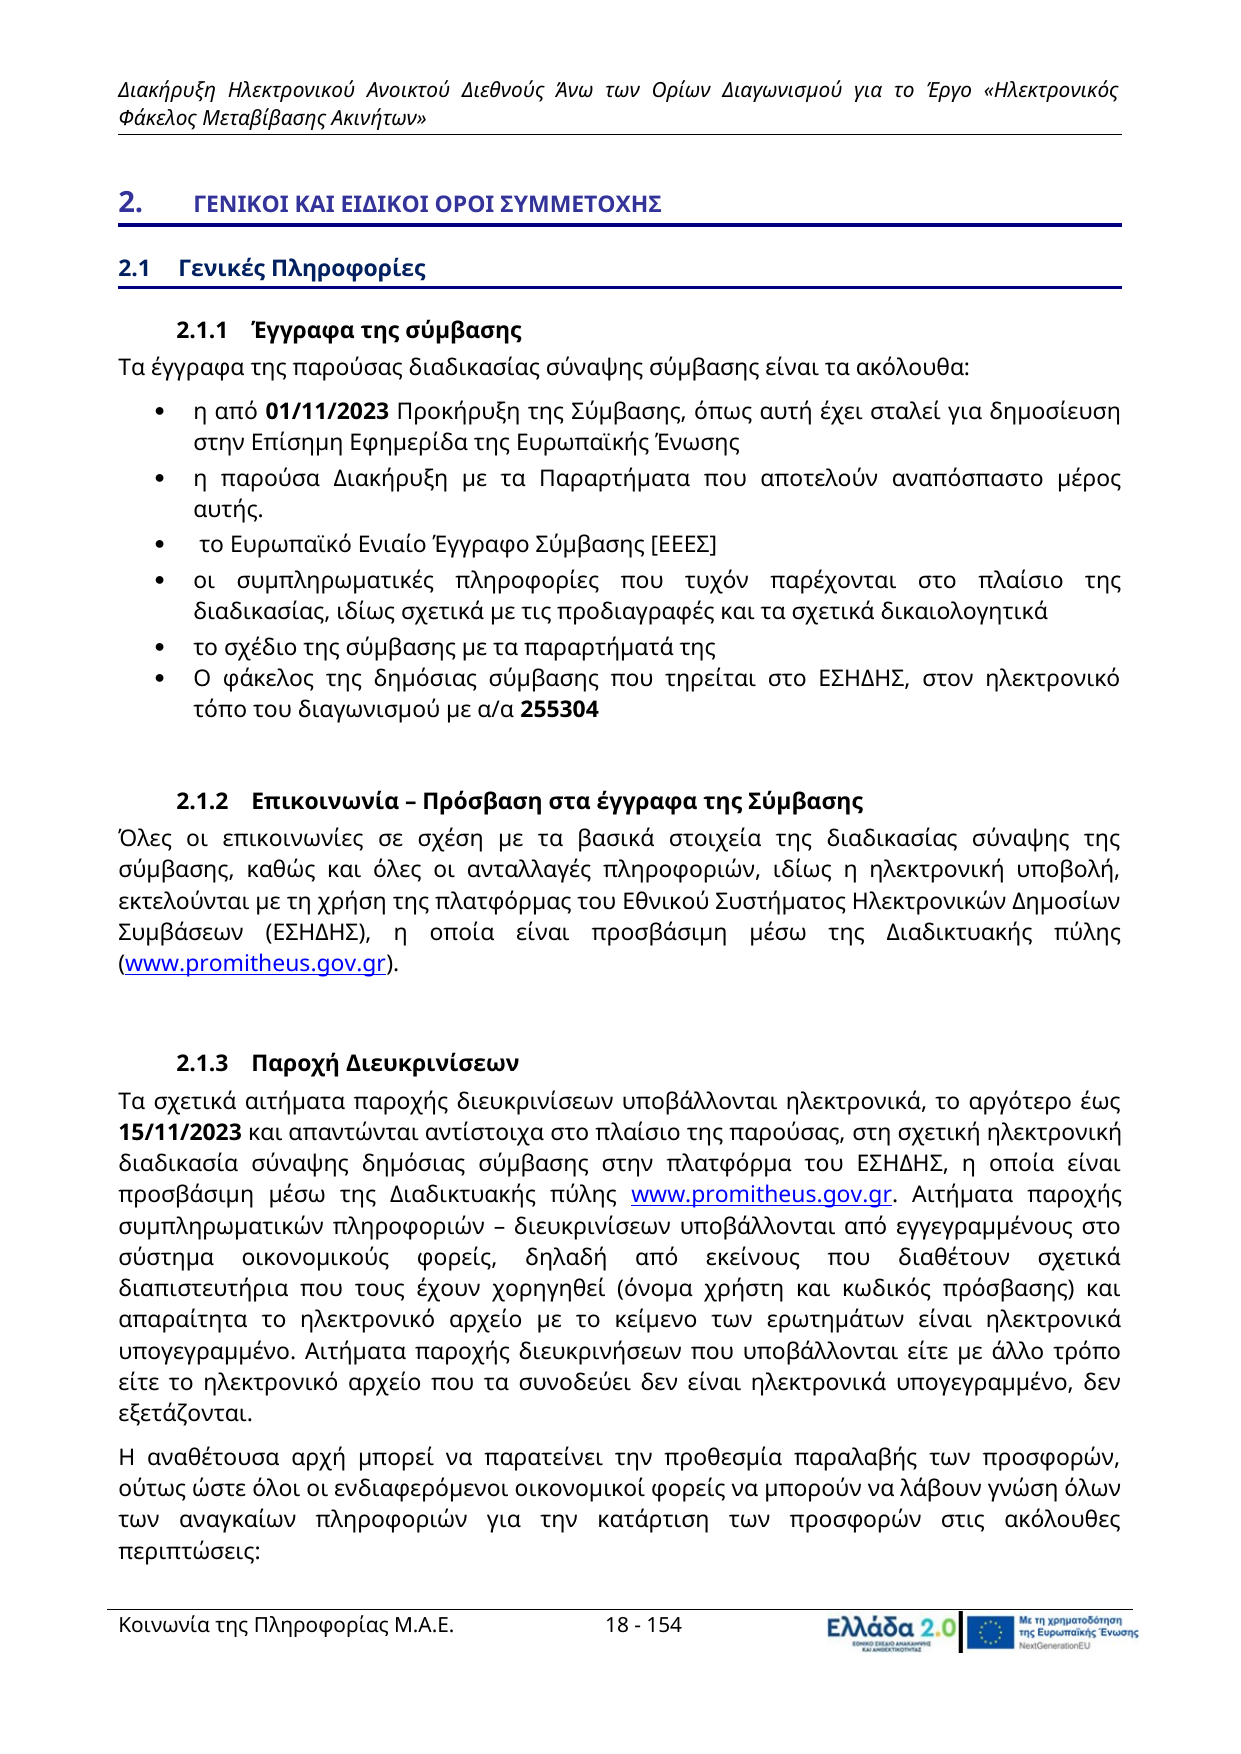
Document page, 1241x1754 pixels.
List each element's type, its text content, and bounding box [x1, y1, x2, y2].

list η από 01/11/2023 Προκήρυξη της Σύμβασης, όπως αυτή έχει σταλεί για δημοσίευση στην Επίσημη Εφημερίδα της Ευρωπαϊκής Ένωσης [156, 395, 1122, 457]
subtitle Γενικές Πληροφορίες [118, 252, 1122, 286]
text Η αναθέτουσα αρχή μπορεί να παρατείνει την προθεσμία παραλαβής των προσφορών, ούτως ώστε όλοι οι ενδιαφερόμενοι οικονομικοί φορείς να μπορούν να λάβουν γνώση όλων των αναγκαίων πληροφοριών για την κατάρτιση των προσφορών στις ακόλουθες περιπτώσεις: [118, 1441, 1122, 1566]
subtitle Έγγραφα της σύμβασης [176, 314, 1122, 345]
list η παρούσα Διακήρυξη με τα Παραρτήματα που αποτελούν αναπόσπαστο μέρος αυτής. [156, 462, 1122, 524]
subtitle ΓΕΝΙΚΟΙ ΚΑΙ ΕΙΔΙΚΟΙ ΟΡΟΙ ΣΥΜΜΕΤΟΧΗΣ [118, 181, 1122, 223]
text Όλες οι επικοινωνίες σε σχέση με τα βασικά στοιχεία της διαδικασίας σύναψης της σύμβασης, καθώς και όλες οι ανταλλαγές πληροφοριών, ιδίως η ηλεκτρονική υποβολή, εκτελούνται με τη χρήση της πλατφόρμας του Εθνικού Συστήματος Ηλεκτρονικών Δημοσίων Συμβάσεων (ΕΣΗΔΗΣ), η οποία είναι προσβάσιμη μέσω της Διαδικτυακής πύλης (www.promitheus.gov.gr). [118, 822, 1122, 978]
list το σχέδιο της σύμβασης με τα παραρτήματά της [156, 630, 1122, 662]
subtitle Παροχή Διευκρινίσεων [176, 1047, 1122, 1078]
subtitle Επικοινωνία – Πρόσβαση στα έγγραφα της Σύμβασης [176, 784, 1122, 816]
list το Ευρωπαϊκό Ενιαίο Έγγραφο Σύμβασης [ΕΕΕΣ] [156, 528, 1122, 559]
list Ο φάκελος της δημόσιας σύμβασης που τηρείται στο ΕΣΗΔΗΣ, στον ηλεκτρονικό τόπο του διαγωνισμού με α/α 255304 [156, 662, 1122, 724]
list οι συμπληρωματικές πληροφορίες που τυχόν παρέχονται στο πλαίσιο της διαδικασίας, ιδίως σχετικά με τις προδιαγραφές και τα σχετικά δικαιολογητικά [156, 564, 1122, 626]
text Τα σχετικά αιτήματα παροχής διευκρινίσεων υποβάλλονται ηλεκτρονικά, το αργότερο έως 15/11/2023 και απαντώνται αντίστοιχα στο πλαίσιο της παρούσας, στη σχετική ηλεκτρονική διαδικασία σύναψης δημόσιας σύμβασης στην πλατφόρμα του ΕΣΗΔΗΣ, η οποία είναι προσβάσιμη μέσω της Διαδικτυακής πύλης www.promitheus.gov.gr. Αιτήματα παροχής συμπληρωματικών πληροφοριών – διευκρινίσεων υποβάλλονται από εγγεγραμμένους στο σύστημα οικονομικούς φορείς, δηλαδή από εκείνους που διαθέτουν σχετικά διαπιστευτήρια που τους έχουν χορηγηθεί (όνομα χρήστη και κωδικός πρόσβασης) και απαραίτητα το ηλεκτρονικό αρχείο με το κείμενο των ερωτημάτων είναι ηλεκτρονικά υπογεγραμμένο. Αιτήματα παροχής διευκρινήσεων που υποβάλλονται είτε με άλλο τρόπο είτε το ηλεκτρονικό αρχείο που τα συνοδεύει δεν είναι ηλεκτρονικά υπογεγραμμένο, δεν εξετάζονται. [118, 1084, 1122, 1428]
picture [826, 1611, 1143, 1653]
text Τα έγγραφα της παρούσας διαδικασίας σύναψης σύμβασης είναι τα ακόλουθα: [118, 351, 1122, 382]
